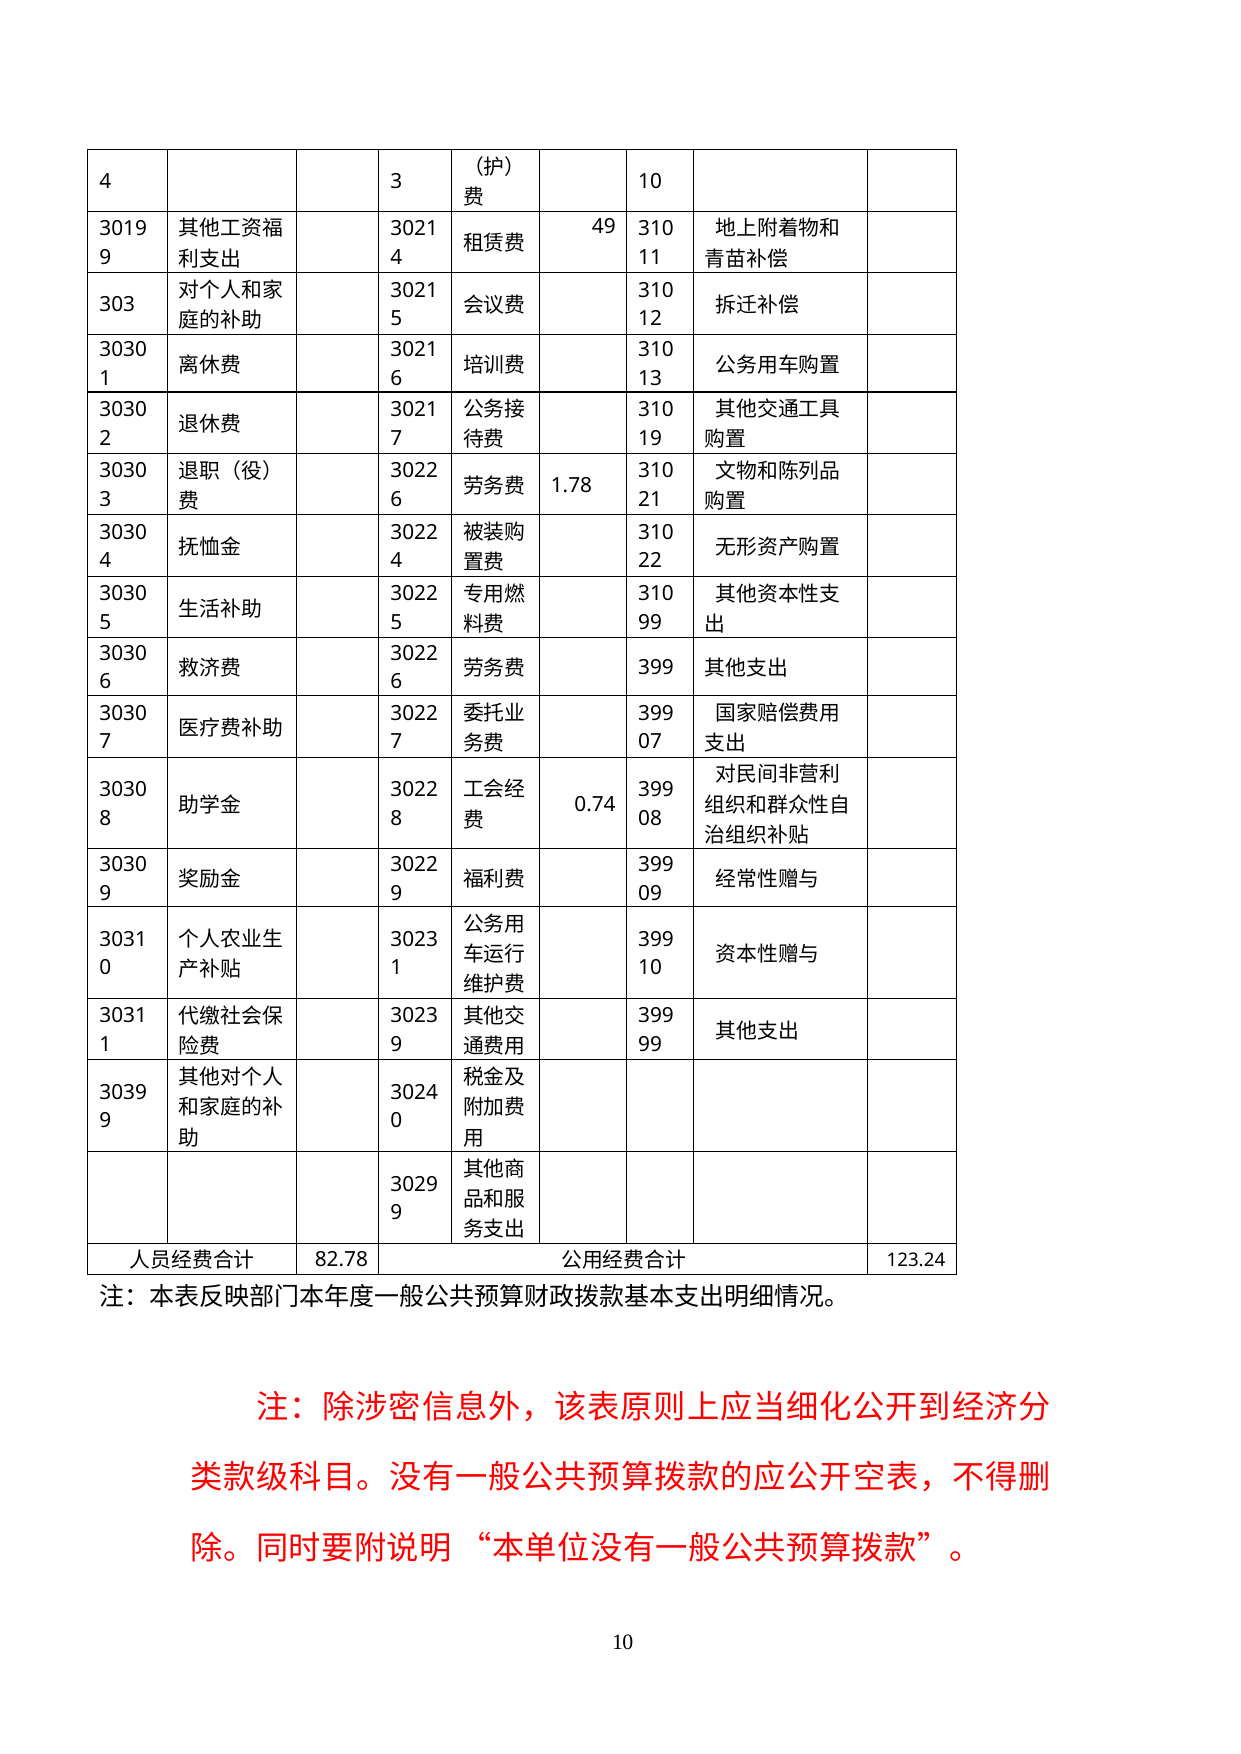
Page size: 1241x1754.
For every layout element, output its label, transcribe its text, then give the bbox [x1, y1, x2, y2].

table_cell 30239 [379, 999, 451, 1059]
table_cell 31012 [627, 273, 693, 333]
table_cell 其他支出 [694, 638, 867, 695]
table_cell [297, 1060, 378, 1151]
table_cell [627, 1152, 693, 1243]
table_cell 退休费 [168, 393, 296, 453]
table_cell 30199 [88, 212, 167, 272]
table_cell 39910 [627, 907, 693, 998]
table_cell 303 [88, 273, 167, 333]
table_cell [868, 907, 956, 998]
table_cell [540, 577, 626, 637]
table_cell 税金及附加费用 [452, 1060, 539, 1151]
table_cell [297, 1152, 378, 1243]
table_cell 31010 [627, 150, 693, 211]
table_cell 30224 [379, 515, 451, 576]
table_cell [297, 212, 378, 272]
table_cell 奖励金 [168, 849, 296, 906]
table_cell [868, 849, 956, 906]
table_cell [868, 638, 956, 695]
table_cell 其他对个人和家庭的补助 [168, 1060, 296, 1151]
table_cell 其他资本性支出 [694, 577, 867, 637]
table_cell 30399 [88, 1060, 167, 1151]
table_cell [540, 515, 626, 576]
table_cell 30216 [379, 335, 451, 391]
table_cell 劳务费 [452, 454, 539, 514]
table_cell 39909 [627, 849, 693, 906]
table_cell 助学金 [168, 758, 296, 848]
table_cell 31021 [627, 454, 693, 514]
table_cell 退职（役）费 [168, 454, 296, 514]
table_cell [297, 758, 378, 848]
table_cell 30226 [379, 454, 451, 514]
table_cell 30215 [379, 273, 451, 333]
table_cell 1.78 [540, 454, 626, 514]
table_cell 30231 [379, 907, 451, 998]
table_cell 对个人和家庭的补助 [168, 273, 296, 333]
table_cell 30225 [379, 577, 451, 637]
table_cell [627, 1060, 693, 1151]
table_cell 30309 [88, 849, 167, 906]
table_cell 30301 [88, 335, 167, 391]
table_cell 30114 [88, 150, 167, 211]
table_cell 30306 [88, 638, 167, 695]
table_cell 维修（护）费 [452, 150, 539, 211]
table_cell [297, 454, 378, 514]
table_cell [694, 1060, 867, 1151]
table_cell 30228 [379, 758, 451, 848]
table_cell 30305 [88, 577, 167, 637]
table_cell 公务用车运行维护费 [452, 907, 539, 998]
table_cell [868, 393, 956, 453]
table_cell 地上附着物和青苗补偿 [694, 212, 867, 272]
table_cell 无形资产购置 [694, 515, 867, 576]
table_cell [540, 638, 626, 695]
table_cell [868, 577, 956, 637]
table_cell [297, 907, 378, 998]
table_cell [868, 515, 956, 576]
table_cell 31019 [627, 393, 693, 453]
table_cell 劳务费 [452, 638, 539, 695]
table_cell 30307 [88, 696, 167, 757]
table_cell 30240 [379, 1060, 451, 1151]
table_cell 31099 [627, 577, 693, 637]
table_cell [868, 696, 956, 757]
table_cell [297, 638, 378, 695]
table_cell 会议费 [452, 273, 539, 333]
table_cell 30227 [379, 696, 451, 757]
table_cell 31011 [627, 212, 693, 272]
table_cell 对民间非营利组织和群众性自治组织补贴 [694, 758, 867, 848]
table_cell 39999 [627, 999, 693, 1059]
table_cell 其他商品和服务支出 [452, 1152, 539, 1243]
table_cell [540, 696, 626, 757]
table_cell 39907 [627, 696, 693, 757]
table_cell 公用经费合计 [379, 1244, 867, 1274]
table_cell 30304 [88, 515, 167, 576]
table_cell 30229 [379, 849, 451, 906]
table_cell 0.74 [540, 758, 626, 848]
table_cell 82.78 [297, 1244, 378, 1274]
table_cell 其他工资福利支出 [168, 212, 296, 272]
text 注：除涉密信息外，该表原则上应当细化公开到经济分 类款级科目。没有一般公共预算拨款的应公开空表，不得删 除。同时要附说明 “本单位没有一般公共预算拨款”。 [190, 1381, 1052, 1568]
table_cell [297, 577, 378, 637]
table_cell 30303 [88, 454, 167, 514]
table_cell 31022 [627, 515, 693, 576]
table_cell 安置补助 [694, 150, 867, 211]
table_cell [540, 999, 626, 1059]
table_cell [168, 1152, 296, 1243]
table_cell [297, 999, 378, 1059]
table_cell [868, 758, 956, 848]
table_cell [297, 696, 378, 757]
table_cell 专用燃料费 [452, 577, 539, 637]
table_cell 资本性赠与 [694, 907, 867, 998]
table_cell [540, 335, 626, 391]
table_cell [868, 999, 956, 1059]
table_cell 其他支出 [694, 999, 867, 1059]
table_cell [540, 1152, 626, 1243]
table_cell 39908 [627, 758, 693, 848]
table_cell 30214 [379, 212, 451, 272]
table_cell 30310 [88, 907, 167, 998]
table_cell 救济费 [168, 638, 296, 695]
table_cell [297, 849, 378, 906]
table_cell 30311 [88, 999, 167, 1059]
table_cell 租赁费 [452, 212, 539, 272]
table_cell [88, 1152, 167, 1243]
table_cell 123.24 [868, 1244, 956, 1274]
table_cell [297, 150, 378, 211]
table_cell [540, 907, 626, 998]
table_cell 国家赔偿费用支出 [694, 696, 867, 757]
table_cell [540, 150, 626, 211]
table_cell 人员经费合计 [88, 1244, 296, 1274]
table_cell [540, 849, 626, 906]
table_cell [868, 1152, 956, 1243]
table_cell 代缴社会保险费 [168, 999, 296, 1059]
table_cell [540, 273, 626, 333]
table_cell [297, 393, 378, 453]
table_cell 30308 [88, 758, 167, 848]
table_cell 399 [627, 638, 693, 695]
table_cell [868, 1060, 956, 1151]
table_cell [297, 273, 378, 333]
table_cell [297, 515, 378, 576]
table_cell 经常性赠与 [694, 849, 867, 906]
table_cell 被装购置费 [452, 515, 539, 576]
table_cell [868, 454, 956, 514]
table_cell 培训费 [452, 335, 539, 391]
table_cell 公务接待费 [452, 393, 539, 453]
table_cell [540, 1060, 626, 1151]
table_cell [694, 1152, 867, 1243]
table_cell [297, 335, 378, 391]
table_cell 30213 [379, 150, 451, 211]
table_cell 离休费 [168, 335, 296, 391]
table_cell 抚恤金 [168, 515, 296, 576]
table_cell 福利费 [452, 849, 539, 906]
table_cell 其他交通费用 [452, 999, 539, 1059]
table_cell 委托业务费 [452, 696, 539, 757]
table_cell 其他交通工具购置 [694, 393, 867, 453]
table_cell 30217 [379, 393, 451, 453]
table_cell [868, 335, 956, 391]
table_cell [868, 212, 956, 272]
table_cell [868, 150, 956, 211]
table_cell 医疗费 [168, 150, 296, 211]
table_cell 医疗费补助 [168, 696, 296, 757]
table_cell 注：本表反映部门本年度一般公共预算财政拨款基本支出明细情况。 [88, 1275, 956, 1314]
table_cell 49 [540, 212, 626, 272]
table_cell 拆迁补偿 [694, 273, 867, 333]
table_cell 个人农业生产补贴 [168, 907, 296, 998]
table_cell 30299 [379, 1152, 451, 1243]
table_cell 工会经费 [452, 758, 539, 848]
table_cell 公务用车购置 [694, 335, 867, 391]
table_cell 31013 [627, 335, 693, 391]
table_cell [540, 393, 626, 453]
table_cell 生活补助 [168, 577, 296, 637]
table_cell [868, 273, 956, 333]
table_cell 30302 [88, 393, 167, 453]
table_cell 文物和陈列品购置 [694, 454, 867, 514]
table_cell 30226 [379, 638, 451, 695]
